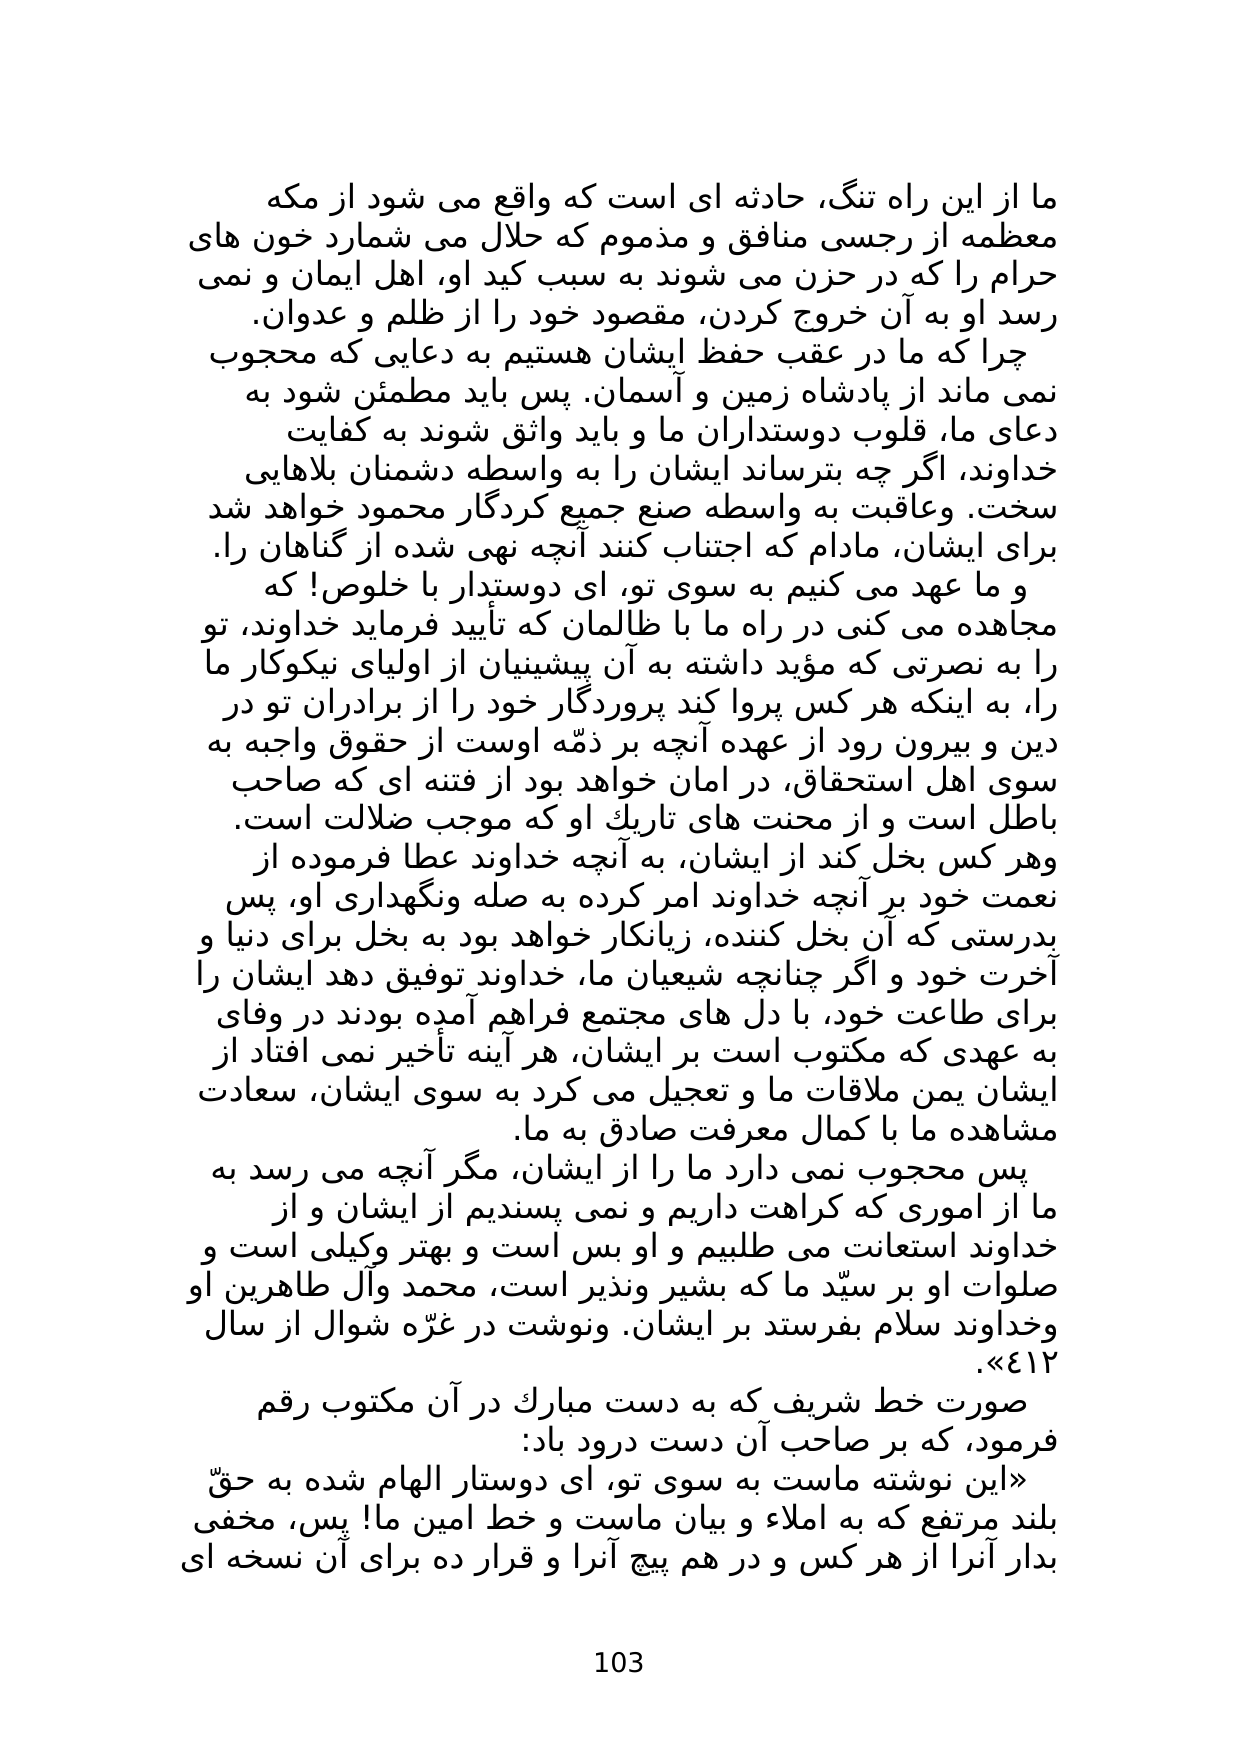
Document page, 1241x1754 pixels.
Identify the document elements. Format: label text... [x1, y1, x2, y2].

text و ما عهد مى كنيم به سوى تو، اى دوستدار با خلوص! كه مجاهده مى كنى در راه ما با ظالمان كه تأييد فرمايد خداوند، تو را به نصرتى كه مؤيد داشته به آن پيشينيان از اولياى نيكوكار ما را، به اينكه هر كس پروا كند پروردگار خود را از برادران تو در دين و بيرون رود از عهده آنچه بر ذمّه اوست از حقوق واجبه به سوى اهل استحقاق، در امان خواهد بود از فتنه اى كه صاحب باطل است و از محنت هاى تاريك او كه موجب ضلالت است. وهر كس بخل كند از ايشان، به آنچه خداوند عطا فرموده از نعمت خود بر آنچه خداوند امر كرده به صله ونگهدارى او، پس بدرستى كه آن بخل كننده، زيانكار خواهد بود به بخل براى دنيا و آخرت خود و اگر چنانچه شيعيان ما، خداوند توفيق دهد ايشان را براى طاعت خود، با دل هاى مجتمع فراهم آمده بودند در وفاى به عهدى كه مكتوب است بر ايشان، هر آينه تأخير نمى افتاد از ايشان يمن ملاقات ما و تعجيل مى كرد به سوى ايشان، سعادت مشاهده ما با كمال معرفت صادق به ما. [178, 566, 1059, 1148]
text چرا كه ما در عقب حفظ ايشان هستيم به دعايى كه محجوب نمى ماند از پادشاه زمين و آسمان. پس بايد مطمئن شود به دعاى ما، قلوب دوستداران ما و بايد واثق شوند به كفايت خداوند، اگر چه بترساند ايشان را به واسطه دشمنان بلاهايى سخت. وعاقبت به واسطه صنع جميع كردگار محمود خواهد شد براى ايشان، مادام كه اجتناب كنند آنچه نهى شده از گناهان را. [178, 333, 1059, 566]
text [178, 177, 1059, 333]
text صورت خط شريف كه به دست مبارك در آن مكتوب رقم فرمود، كه بر صاحب آن دست درود باد: [178, 1382, 1059, 1459]
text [178, 1459, 1059, 1576]
text پس محجوب نمى دارد ما را از ايشان، مگر آنچه مى رسد به ما از امورى كه كراهت داريم و نمى پسنديم از ايشان و از خداوند استعانت مى طلبيم و او بس است و بهتر وكيلى است و صلوات او بر سيّد ما كه بشير ونذير است، محمد وآل طاهرين او وخداوند سلام بفرستد بر ايشان. ونوشت در غرّه شوال از سال ٤١٢». [178, 1148, 1059, 1382]
